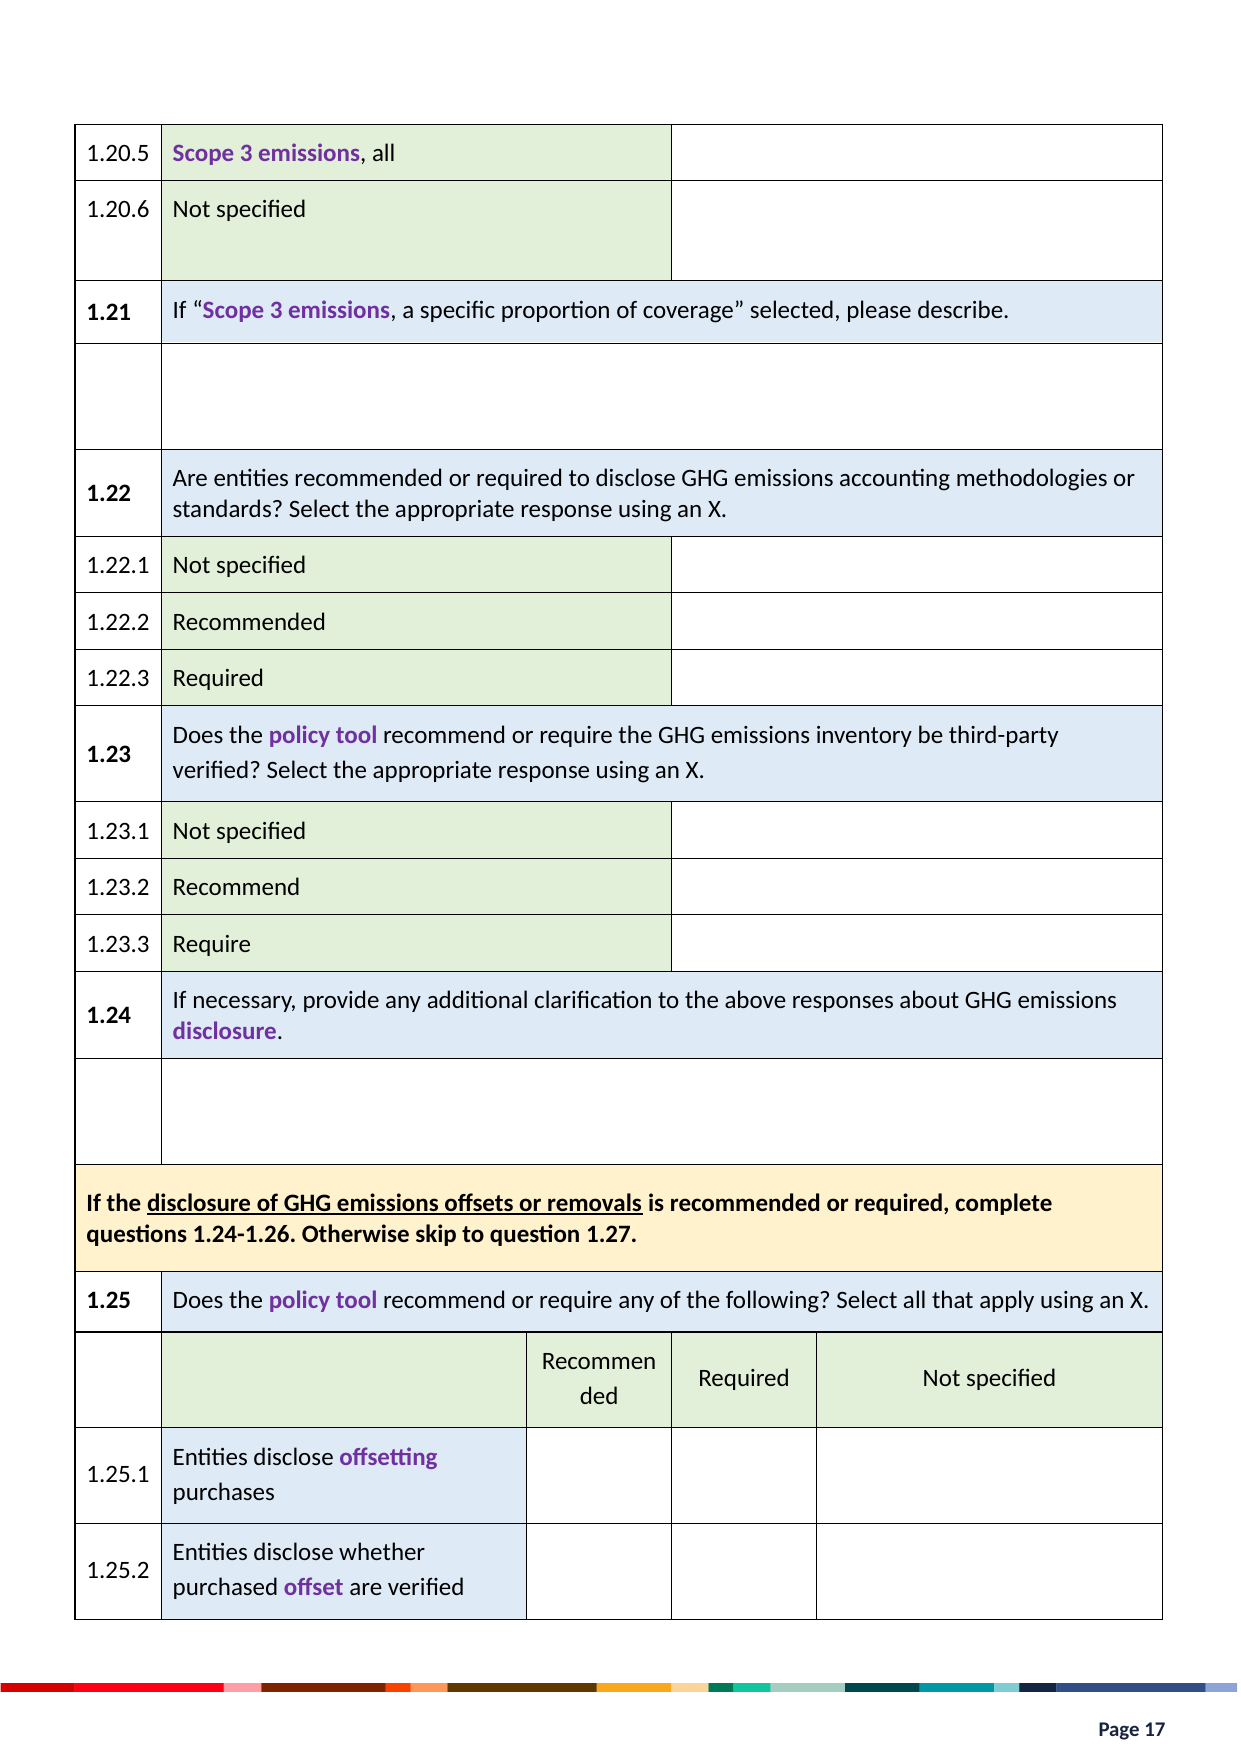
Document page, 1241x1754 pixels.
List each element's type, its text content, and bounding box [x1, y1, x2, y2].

table_cell 1.22 [76, 450, 161, 536]
table_cell Scope 3 emissions, all [162, 125, 671, 180]
table_cell 1.21 [76, 281, 161, 342]
table_cell 1.23 [76, 706, 161, 801]
table_cell [672, 802, 1162, 858]
table_cell Are entities recommended or required to disclose GHG emissions accounting methodologies or standards? Select the appropriate response using an X. [162, 450, 1162, 536]
table_cell Entities disclose offsetting purchases [162, 1428, 526, 1523]
table_cell [672, 859, 1162, 914]
table_cell 1.23.1 [76, 802, 161, 858]
table_cell 1.20.6 [76, 181, 161, 280]
table_cell Required [162, 650, 671, 705]
table_cell 1.22.3 [76, 650, 161, 705]
table_cell If necessary, provide any additional clarification to the above responses about GHG emissions disclosure. [162, 972, 1162, 1058]
table_cell [76, 1059, 161, 1164]
table_cell Entities disclose whether purchased offset are verified [162, 1524, 526, 1619]
table_cell Recommended [527, 1333, 671, 1427]
table_cell Not specified [162, 802, 671, 858]
table_cell 1.25.1 [76, 1428, 161, 1523]
table_cell Require [162, 915, 671, 971]
table_cell [672, 537, 1162, 592]
table_cell 1.23.2 [76, 859, 161, 914]
table_cell [162, 1333, 526, 1427]
table_cell [672, 125, 1162, 180]
table_cell If the disclosure of GHG emissions offsets or removals is recommended or required, complete questions 1.24-1.26. Otherwise skip to question 1.27. [76, 1165, 1162, 1271]
picture [0, 1683, 1236, 1692]
table_cell Recommended [162, 593, 671, 649]
table_cell Not specified [817, 1333, 1162, 1427]
table_cell 1.22.2 [76, 593, 161, 649]
table_cell If “Scope 3 emissions, a specific proportion of coverage” selected, please describe. [162, 281, 1162, 342]
table_cell [162, 344, 1162, 449]
table_cell [76, 1333, 161, 1427]
table_cell [817, 1524, 1162, 1619]
table_cell [817, 1428, 1162, 1523]
table_cell [672, 593, 1162, 649]
table_cell 1.25.2 [76, 1524, 161, 1619]
table_cell Does the policy tool recommend or require any of the following? Select all that apply using an X. [162, 1272, 1162, 1331]
table_cell [527, 1524, 671, 1619]
table_cell [672, 1524, 816, 1619]
table_cell [672, 181, 1162, 280]
table_cell 1.25 [76, 1272, 161, 1331]
table_cell [672, 650, 1162, 705]
table_cell Does the policy tool recommend or require the GHG emissions inventory be third-party verified? Select the appropriate response using an X. [162, 706, 1162, 801]
table_cell Not specified [162, 537, 671, 592]
table_cell [162, 1059, 1162, 1164]
table_cell Required [672, 1333, 816, 1427]
table_cell 1.22.1 [76, 537, 161, 592]
table_cell [672, 915, 1162, 971]
table_cell Recommend [162, 859, 671, 914]
table_cell Not specified [162, 181, 671, 280]
table_cell [672, 1428, 816, 1523]
table_cell 1.24 [76, 972, 161, 1058]
table_cell 1.20.5 [76, 125, 161, 180]
table_cell [527, 1428, 671, 1523]
table_cell 1.23.3 [76, 915, 161, 971]
table_cell [76, 344, 161, 449]
